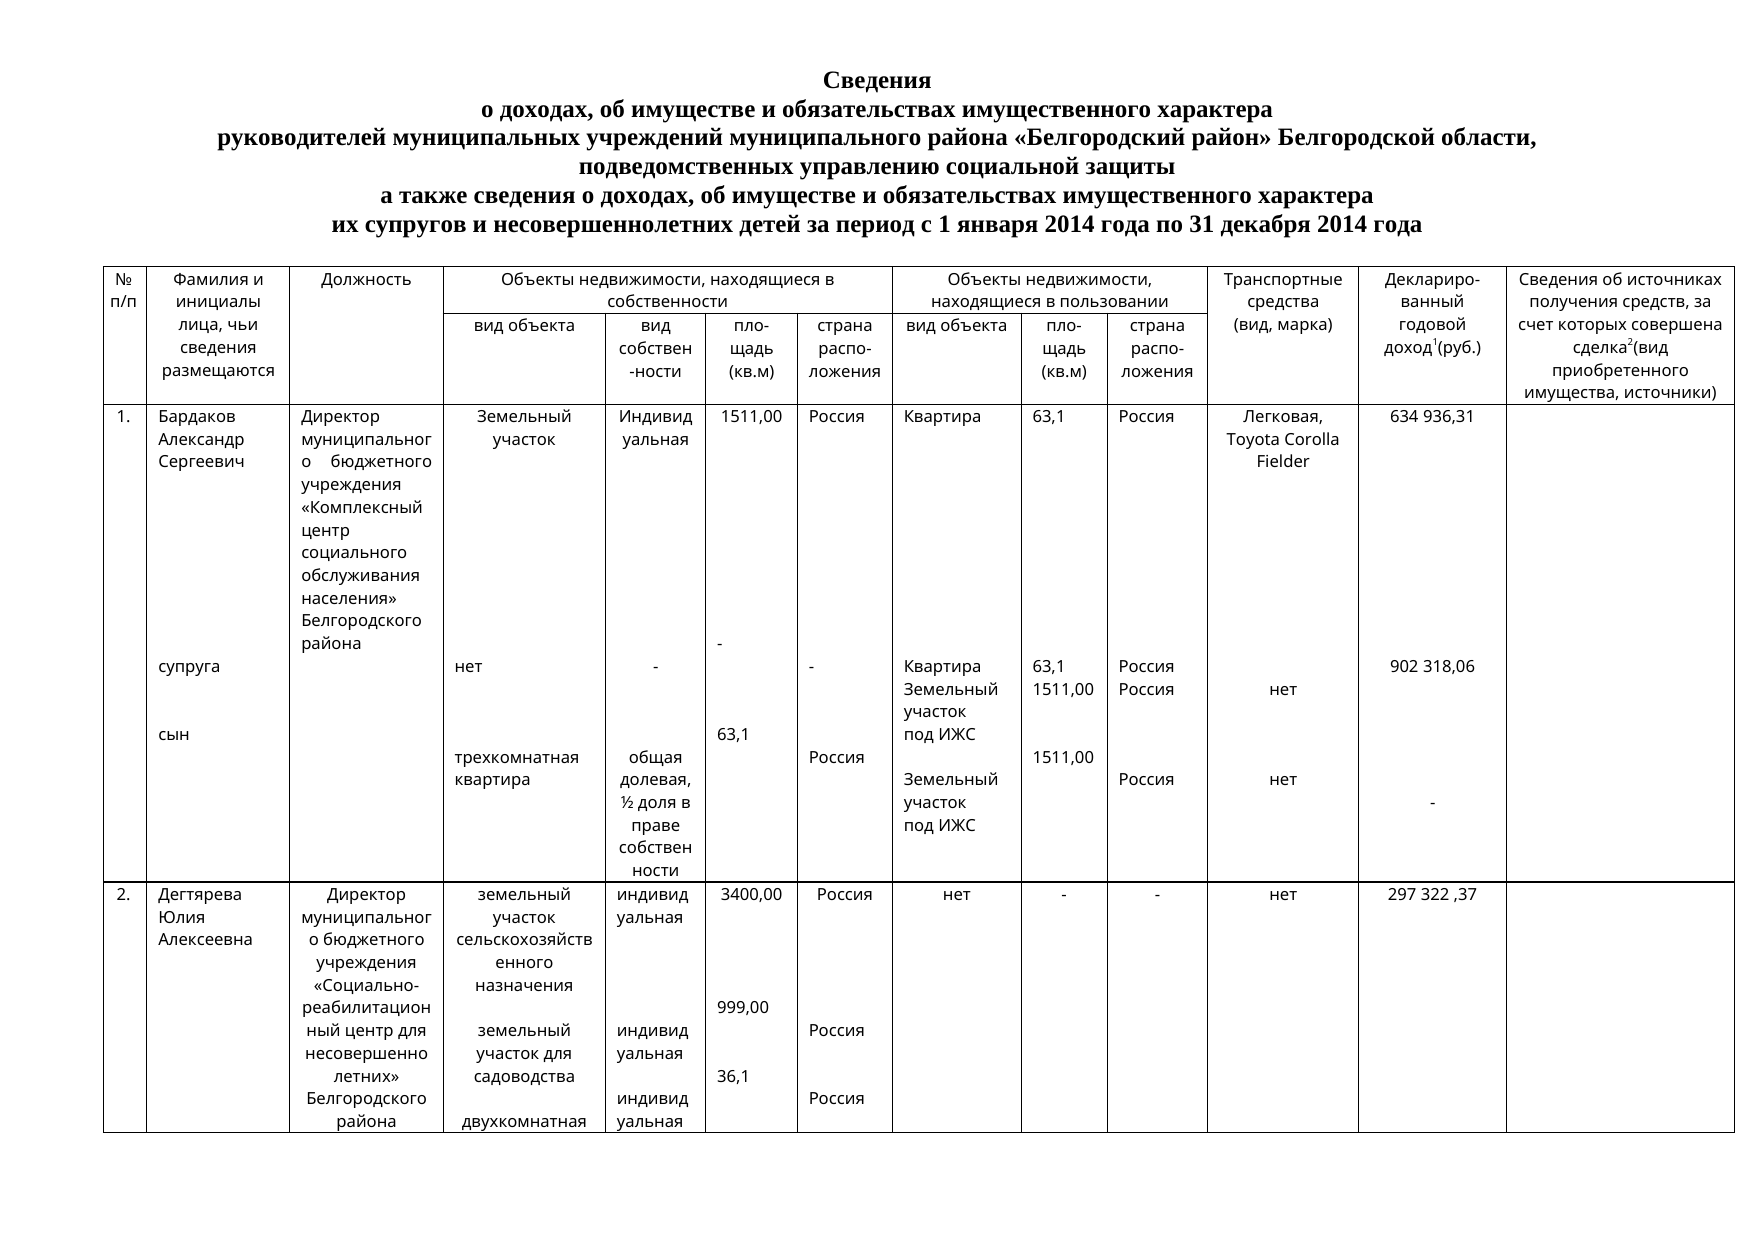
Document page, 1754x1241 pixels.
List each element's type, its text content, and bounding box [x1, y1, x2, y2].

table_cell 63,1 63,1 1511,00 1511,00 [1022, 405, 1107, 881]
table_cell [1507, 883, 1734, 1132]
table_header Объекты недвижимости, находящиеся в собственности [444, 267, 892, 313]
table_cell страна распо-ложения [1108, 314, 1207, 403]
table_header Деклариро-ванный годовой доход1(руб.) [1359, 267, 1506, 403]
table_cell пло-щадь (кв.м) [706, 314, 797, 403]
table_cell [606, 883, 705, 1132]
table_cell Директор муниципального бюджетного учреждения «Комплексный центр социального обслуживания населения» Белгородского района [290, 405, 443, 881]
table_cell 297 322 ,37 [1359, 883, 1506, 1132]
table_cell 634 936,31 902 318,06 - [1359, 405, 1506, 881]
table_cell [1507, 405, 1734, 881]
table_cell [147, 883, 289, 1132]
table_cell пло-щадь (кв.м) [1022, 314, 1107, 403]
table_cell Бардаков Александр Сергеевич супруга сын [147, 405, 289, 881]
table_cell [706, 883, 797, 1132]
table_cell вид объекта [893, 314, 1021, 403]
table_header № п/п [104, 267, 146, 403]
table_cell Легковая, Toyota Corolla Fielder нет нет [1208, 405, 1358, 881]
table_cell 1. [104, 405, 146, 881]
table_header Сведения об источниках получения средств, за счет которых совершена сделка2(вид приобретенного имущества, источники) [1507, 267, 1734, 403]
table_header Должность [290, 267, 443, 403]
table_cell 2. [104, 883, 146, 1132]
table_cell Россия Россия Россия Россия [1108, 405, 1207, 881]
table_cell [444, 883, 605, 1132]
table_cell Россия - Россия [798, 405, 892, 881]
table_cell вид собствен-ности [606, 314, 705, 403]
table_cell вид объекта [444, 314, 605, 403]
table_cell нет [893, 883, 1021, 1132]
table_cell Индивидуальная - общая долевая, ½ доля в праве собственности [606, 405, 705, 881]
table_cell - [1022, 883, 1107, 1132]
table_cell Квартира Квартира Земельный участок под ИЖС Земельный участок под ИЖС [893, 405, 1021, 881]
table_header Объекты недвижимости, находящиеся в пользовании [893, 267, 1207, 313]
table_header Транспортные средства (вид, марка) [1208, 267, 1358, 403]
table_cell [290, 883, 443, 1132]
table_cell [798, 883, 892, 1132]
table_cell Земельный участок нет трехкомнатная квартира [444, 405, 605, 881]
table_cell 1511,00 - 63,1 [706, 405, 797, 881]
table_cell - [1108, 883, 1207, 1132]
table_header Фамилия и инициалы лица, чьи сведения размещаются [147, 267, 289, 403]
table_cell нет [1208, 883, 1358, 1132]
table_cell страна распо-ложения [798, 314, 892, 403]
